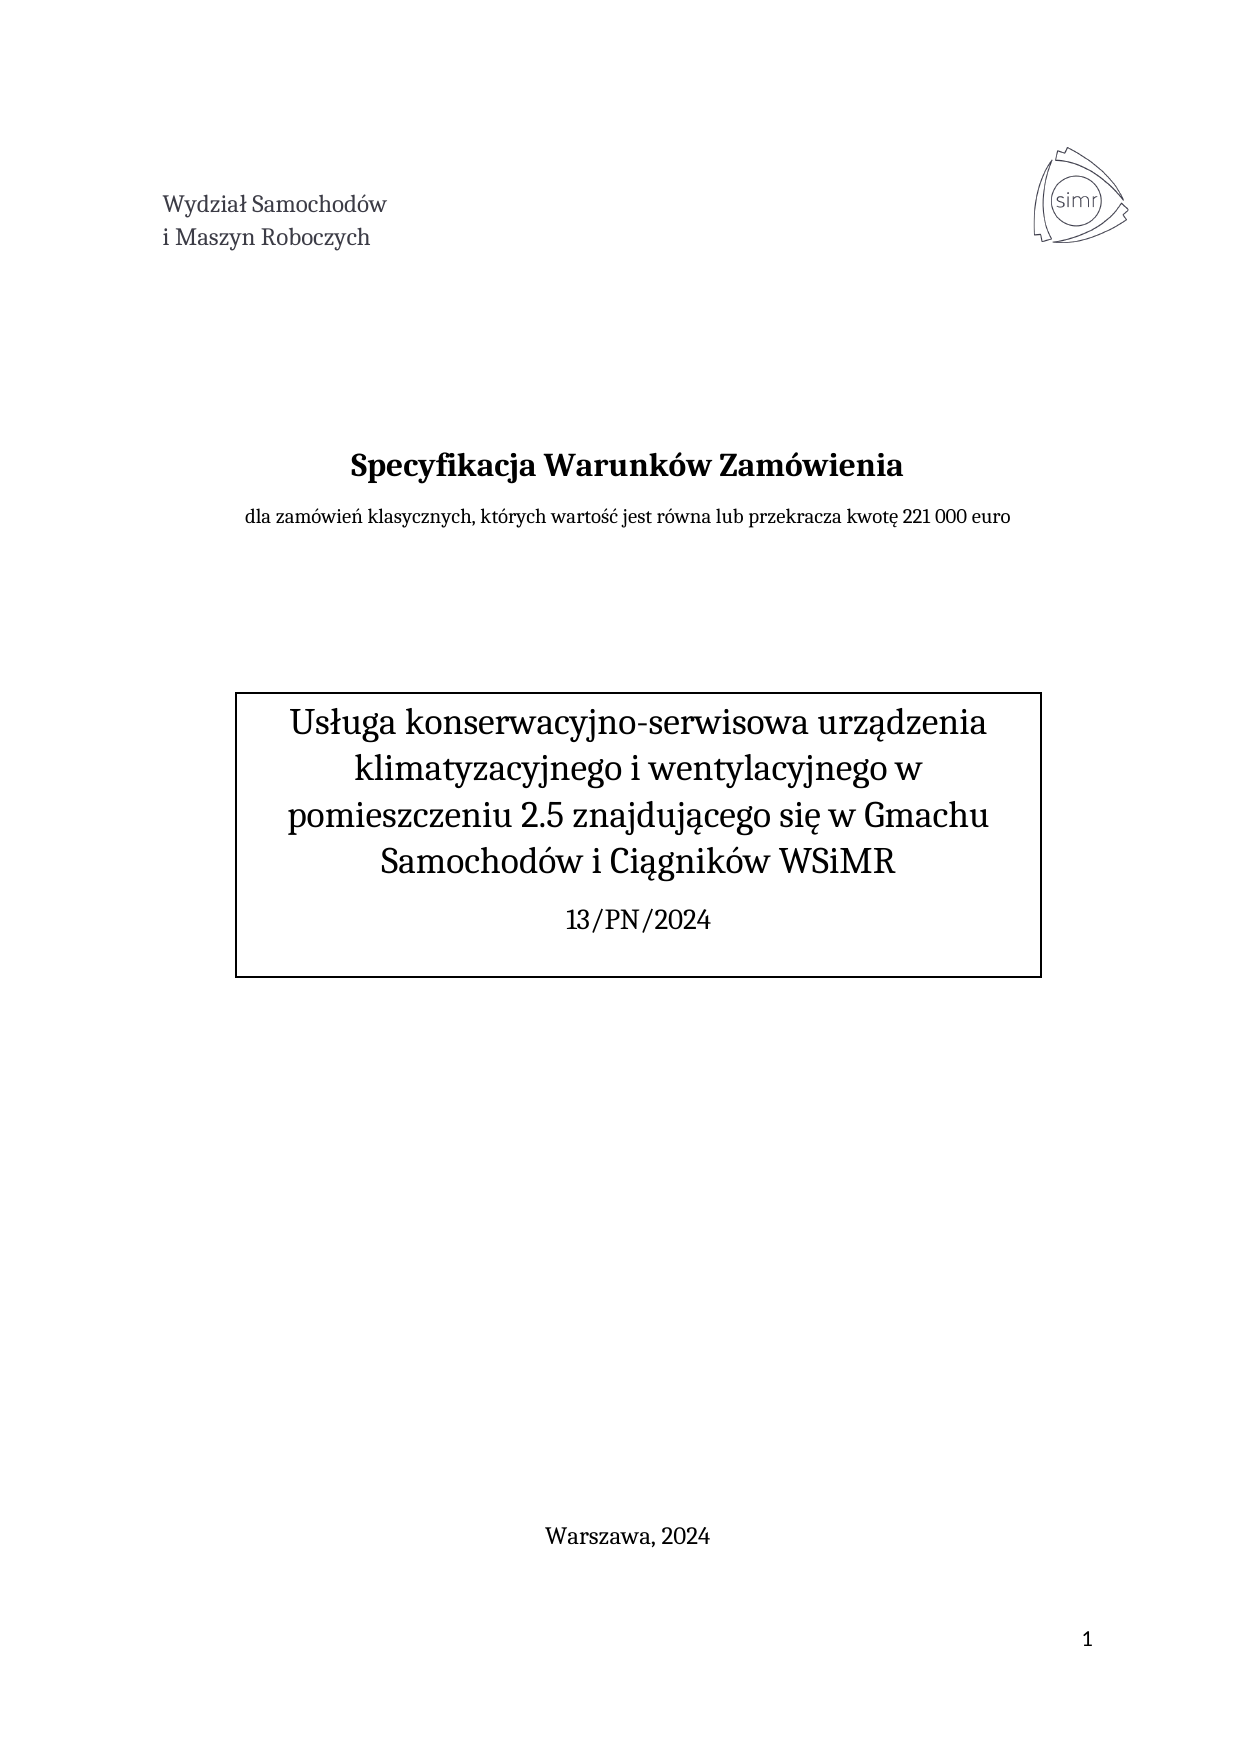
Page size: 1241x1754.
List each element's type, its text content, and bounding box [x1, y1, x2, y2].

text Wydział Samochodów [162, 189, 1033, 218]
text dla zamówień klasycznych, których wartość jest równa lub przekracza kwotę 221 000 euro [162, 504, 1093, 528]
text i Maszyn Roboczych [162, 223, 1093, 251]
text Warszawa, 2024 [162, 1522, 1093, 1551]
text Specyfikacja Warunków Zamówienia [162, 446, 1093, 485]
picture [1033, 147, 1129, 243]
